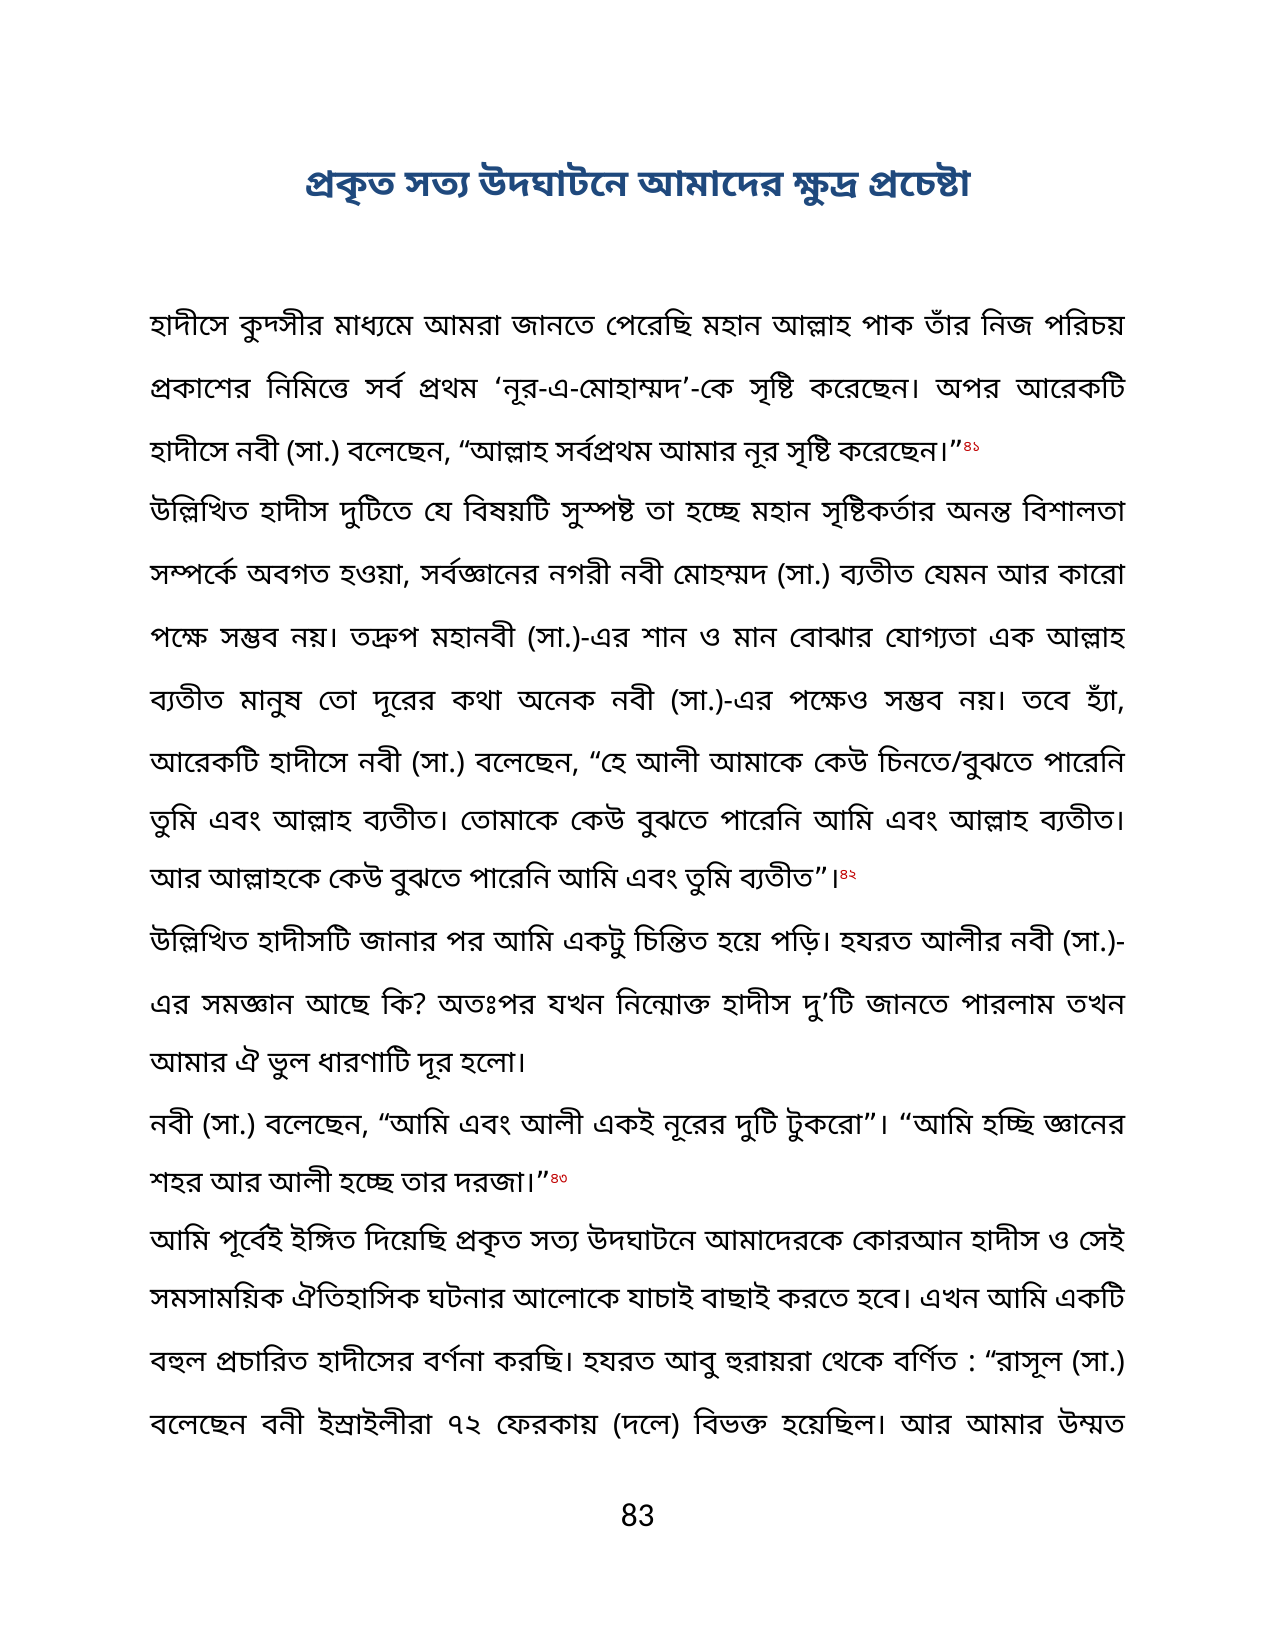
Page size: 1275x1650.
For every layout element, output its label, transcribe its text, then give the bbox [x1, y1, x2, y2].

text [150, 1224, 1125, 1446]
text নবী (সা.) বলেছেন, “আমি এবং আলী একই নূরের দুটি টুকরো”। “আমি হচ্ছি জ্ঞানের শহর আর আলী হচ্ছে তার দরজা।”৪৩ [150, 1103, 1125, 1204]
subtitle প্রকৃত সত্য উদঘাটনে আমাদের ক্ষুদ্র প্রচেষ্টা [150, 162, 1125, 212]
text উল্লিখিত হাদীসটি জানার পর আমি একটু চিন্তিত হয়ে পড়ি। হযরত আলীর নবী (সা.)-এর সমজ্ঞান আছে কি? অতঃপর যখন নিন্মোক্ত হাদীস দু’টি জানতে পারলাম তখন আমার ঐ ভুল ধারণাটি দূর হলো। [150, 920, 1125, 1084]
text উল্লিখিত হাদীস দুটিতে যে বিষয়টি সুস্পষ্ট তা হচ্ছে মহান সৃষ্টিকর্তার অনন্ত বিশালতা সম্পর্কে অবগত হওয়া, সর্বজ্ঞানের নগরী নবী মোহম্মদ (সা.) ব্যতীত যেমন আর কারো পক্ষে সম্ভব নয়। তদ্রুপ মহানবী (সা.)-এর শান ও মান বোঝার যোগ্যতা এক আল্লাহ ব্যতীত মানুষ তো দূরের কথা অনেক নবী (সা.)-এর পক্ষেও সম্ভব নয়। তবে হ্যাঁ, আরেকটি হাদীসে নবী (সা.) বলেছেন, “হে আলী আমাকে কেউ চিনতে/বুঝতে পারেনি তুমি এবং আল্লাহ ব্যতীত। তোমাকে কেউ বুঝতে পারেনি আমি এবং আল্লাহ ব্যতীত। আর আল্লাহকে কেউ বুঝতে পারেনি আমি এবং তুমি ব্যতীত”।৪২ [150, 495, 1125, 901]
text হাদীসে কুদ্সীর মাধ্যমে আমরা জানতে পেরেছি মহান আল্লাহ পাক তাঁর নিজ পরিচয় প্রকাশের নিমিত্তে সর্ব প্রথম ‘নূর-এ-মোহাম্মদ’-কে সৃষ্টি করেছেন। অপর আরেকটি হাদীসে নবী (সা.) বলেছেন, “আল্লাহ সর্বপ্রথম আমার নূর সৃষ্টি করেছেন।”৪১ [150, 309, 1125, 473]
